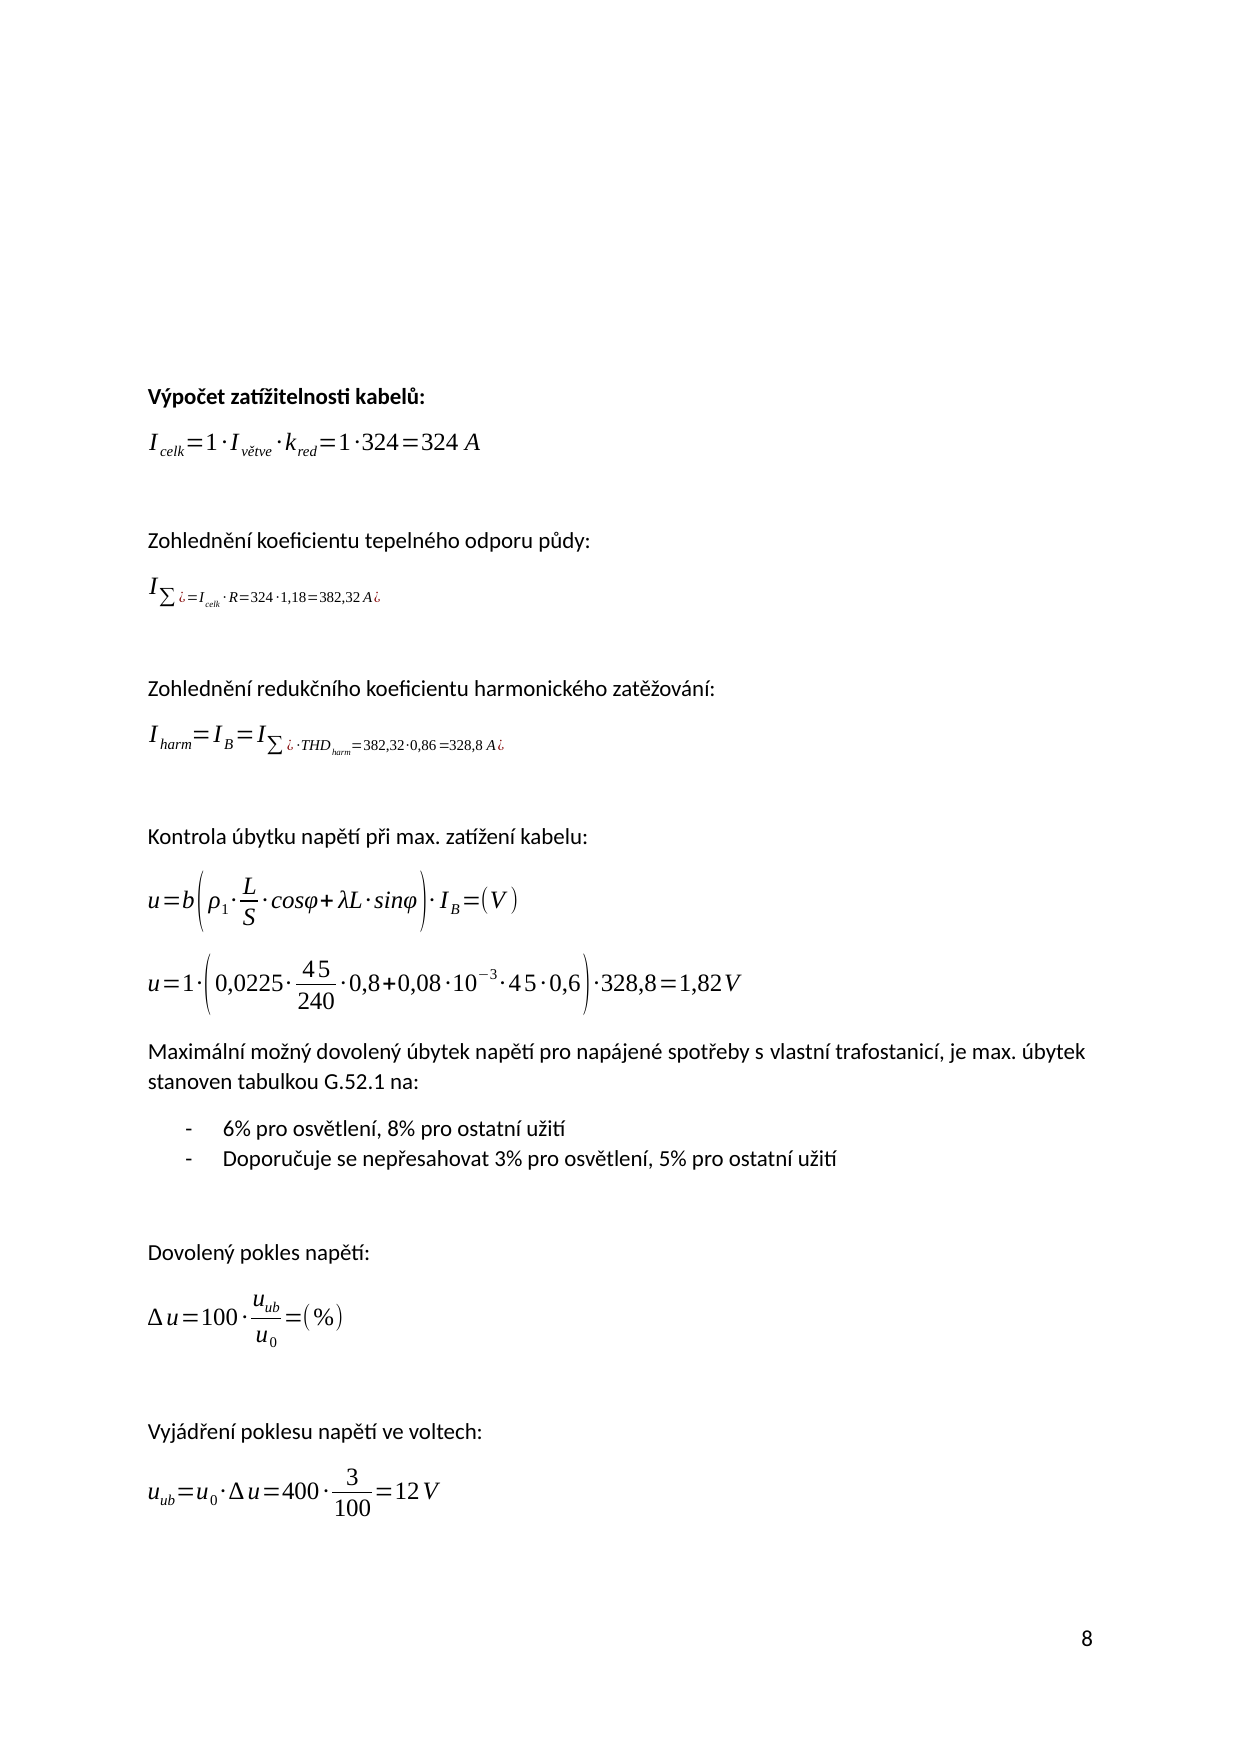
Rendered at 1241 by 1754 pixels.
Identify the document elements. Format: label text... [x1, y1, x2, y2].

text Vyjádření poklesu napětí ve voltech: [148, 1417, 1093, 1445]
text Maximální možný dovolený úbytek napětí pro napájené spotřeby s vlastní trafostanicí, je max. úbytek stanoven tabulkou G.52.1 na: [148, 1037, 1093, 1095]
text Výpočet zatížitelnosti kabelů: [148, 382, 1093, 410]
text Zohlednění redukčního koeficientu harmonického zatěžování: [148, 674, 1093, 702]
list 6% pro osvětlení, 8% pro ostatní užití [185, 1114, 1093, 1142]
text Dovolený pokles napětí: [148, 1238, 1093, 1266]
text Zohlednění koeficientu tepelného odporu půdy: [148, 526, 1093, 554]
list Doporučuje se nepřesahovat 3% pro osvětlení, 5% pro ostatní užití [185, 1144, 1093, 1172]
text Kontrola úbytku napětí při max. zatížení kabelu: [148, 822, 1093, 850]
